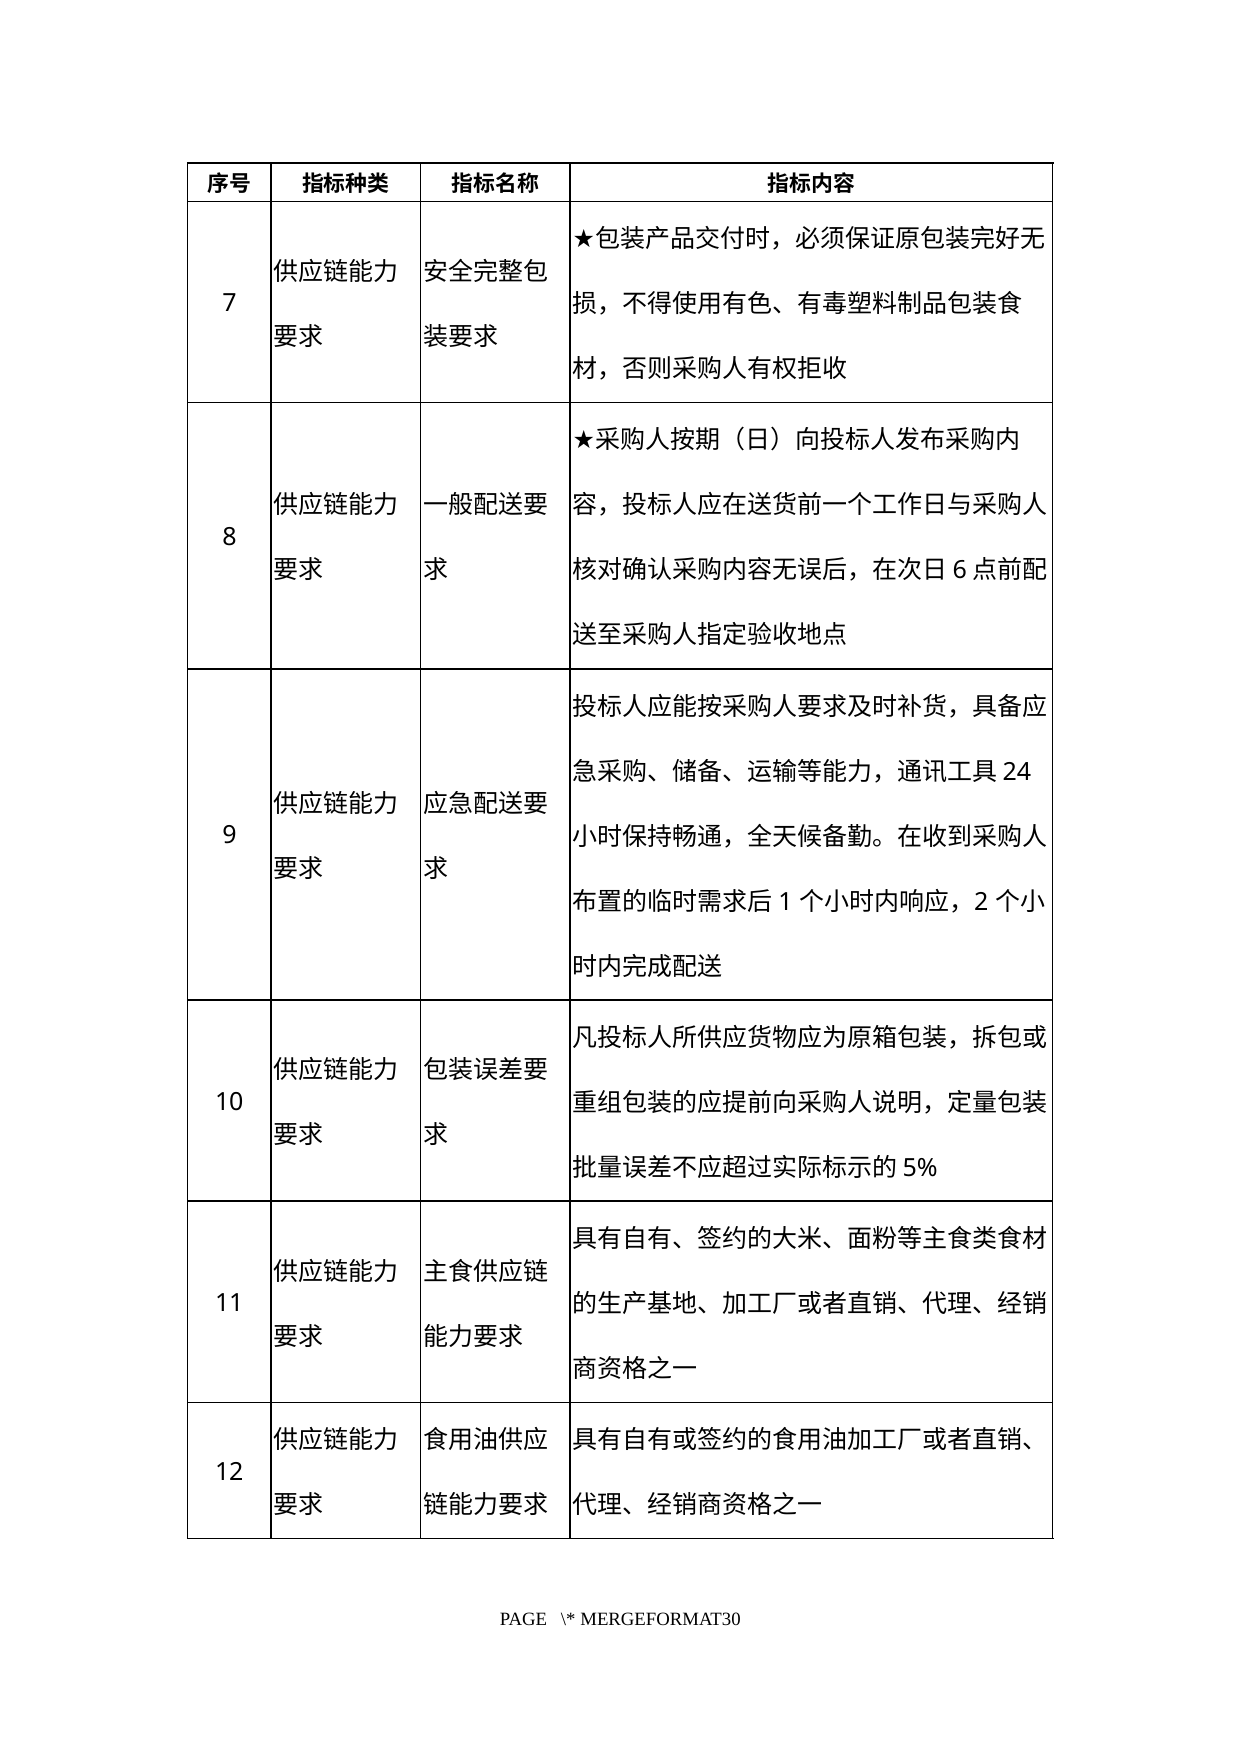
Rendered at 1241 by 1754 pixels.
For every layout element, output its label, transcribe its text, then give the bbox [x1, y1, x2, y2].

table_cell 应急配送要求 [421, 670, 569, 999]
table_cell 安全完整包装要求 [421, 202, 569, 402]
table_cell 10 [188, 1001, 270, 1200]
table_header 指标种类 [272, 164, 420, 201]
table_cell 主食供应链能力要求 [421, 1202, 569, 1401]
table_cell 具有自有、签约的大米、面粉等主食类食材的生产基地、加工厂或者直销、代理、经销商资格之一 [571, 1202, 1052, 1401]
table_cell 11 [188, 1202, 270, 1401]
table_cell 供应链能力要求 [272, 1001, 420, 1200]
table_cell 食用油供应链能力要求 [421, 1403, 569, 1537]
table_cell 供应链能力要求 [272, 670, 420, 999]
table_cell 凡投标人所供应货物应为原箱包装，拆包或重组包装的应提前向采购人说明，定量包装批量误差不应超过实际标示的5% [571, 1001, 1052, 1200]
table_cell 投标人应能按采购人要求及时补货，具备应急采购、储备、运输等能力，通讯工具24小时保持畅通，全天候备勤。在收到采购人布置的临时需求后 1 个小时内响应，2 个小时内完成配送 [571, 670, 1052, 999]
table_cell 供应链能力要求 [272, 1403, 420, 1537]
table_cell ★包装产品交付时，必须保证原包装完好无损，不得使用有色、有毒塑料制品包装食材，否则采购人有权拒收 [571, 202, 1052, 402]
table_cell 具有自有或签约的食用油加工厂或者直销、代理、经销商资格之一 [571, 1403, 1052, 1537]
table_cell 供应链能力要求 [272, 403, 420, 668]
table_cell 12 [188, 1403, 270, 1537]
table_cell 供应链能力要求 [272, 202, 420, 402]
table_header 指标名称 [421, 164, 569, 201]
table_header 序号 [188, 164, 270, 201]
table_cell 8 [188, 403, 270, 668]
table_cell 一般配送要求 [421, 403, 569, 668]
table_cell 包装误差要求 [421, 1001, 569, 1200]
table_cell 供应链能力要求 [272, 1202, 420, 1401]
table_cell 7 [188, 202, 270, 402]
table_header 指标内容 [571, 164, 1052, 201]
table_cell 9 [188, 670, 270, 999]
table_cell ★采购人按期（日）向投标人发布采购内容，投标人应在送货前一个工作日与采购人核对确认采购内容无误后，在次日6点前配送至采购人指定验收地点 [571, 403, 1052, 668]
